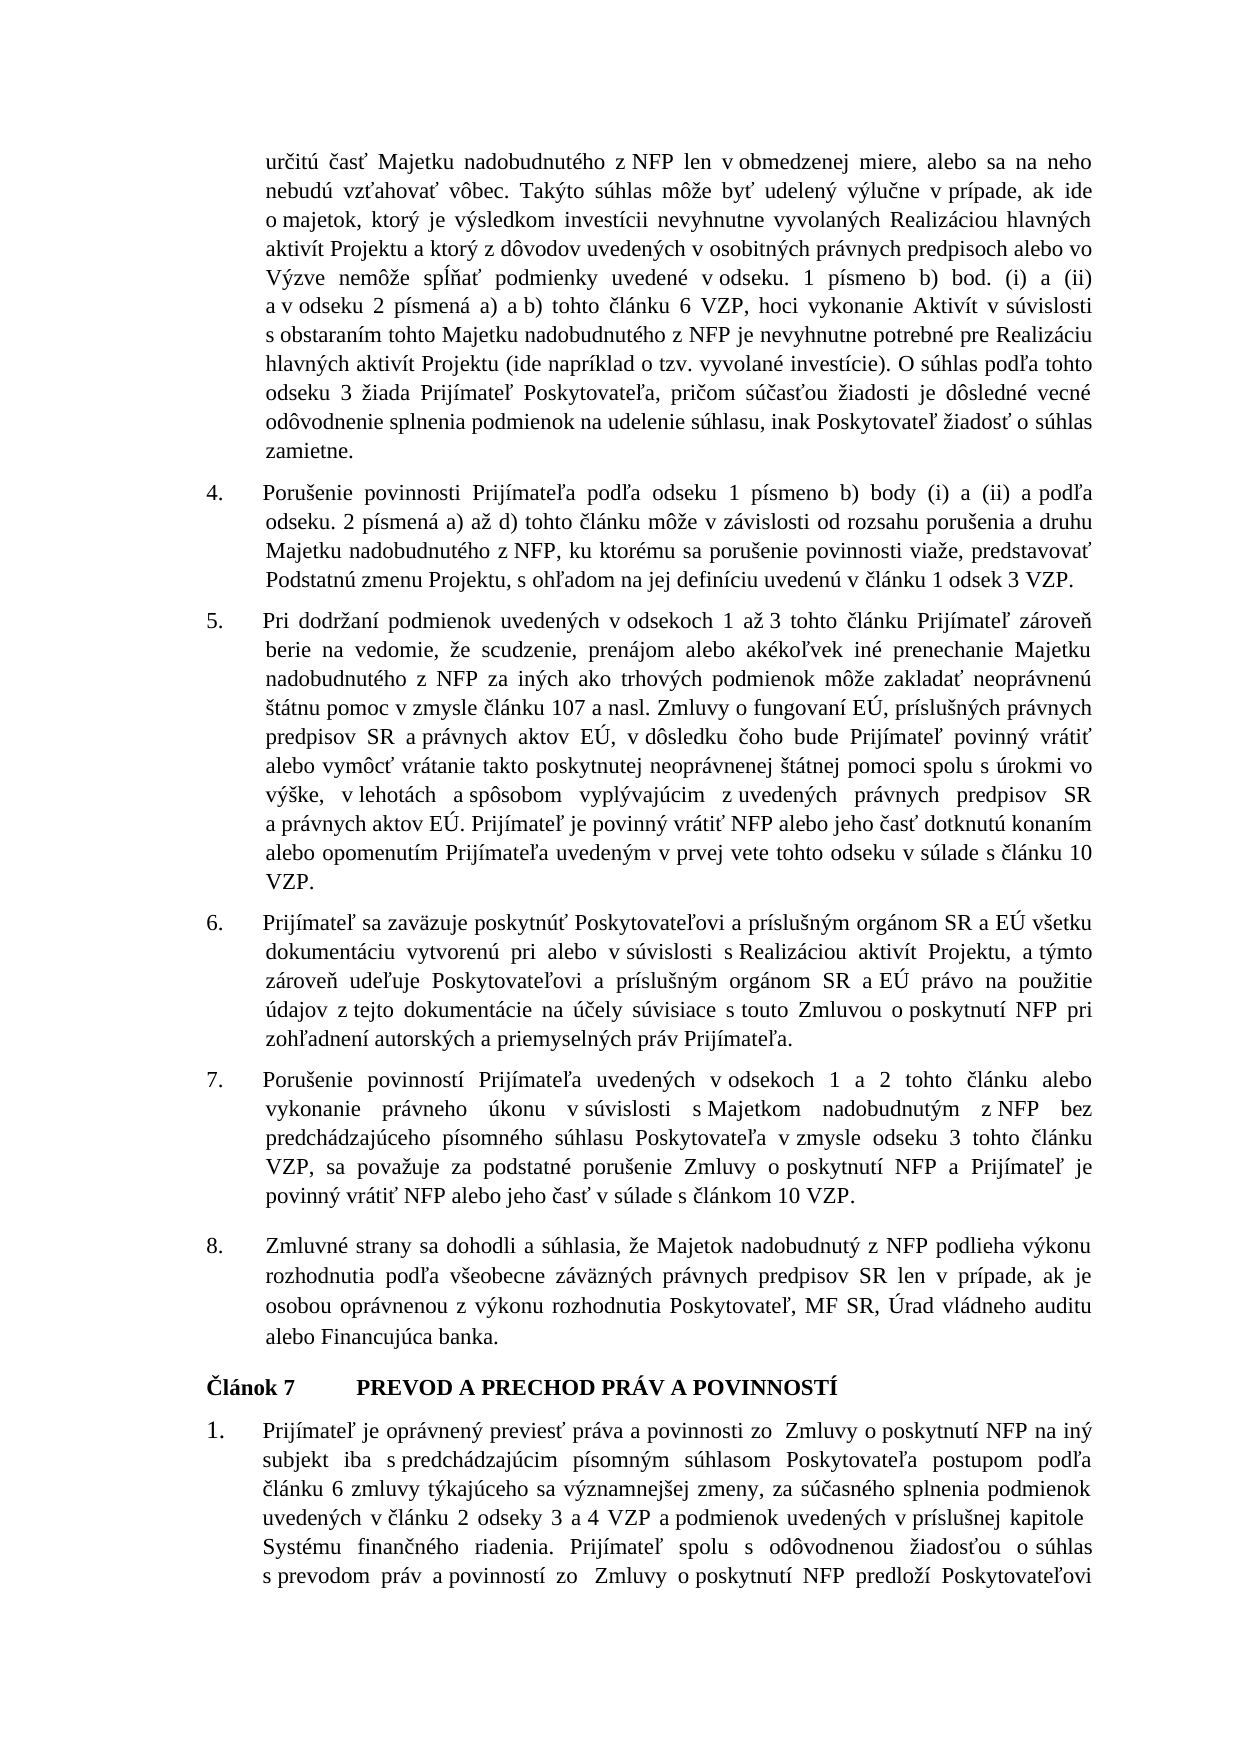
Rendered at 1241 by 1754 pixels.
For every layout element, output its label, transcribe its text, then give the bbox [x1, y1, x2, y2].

list Pri dodržaní podmienok uvedených v odsekoch 1 až 3 tohto článku Prijímateľ zároveň berie na vedomie, že scudzenie, prenájom alebo akékoľvek iné prenechanie Majetku nadobudnutého z NFP za iných ako trhových podmienok môže zakladať neoprávnenú štátnu pomoc v zmysle článku 107 a nasl. Zmluvy o fungovaní EÚ, príslušných právnych predpisov SR a právnych aktov EÚ, v dôsledku čoho bude Prijímateľ povinný vrátiť alebo vymôcť vrátanie takto poskytnutej neoprávnenej štátnej pomoci spolu s úrokmi vo výške, v lehotách a spôsobom vyplývajúcim z uvedených právnych predpisov SR a právnych aktov EÚ. Prijímateľ je povinný vrátiť NFP alebo jeho časť dotknutú konaním alebo opomenutím Prijímateľa uvedeným v prvej vete tohto odseku v súlade s článku 10 VZP. [206, 607, 1092, 894]
list Porušenie povinností Prijímateľa uvedených v odsekoch 2 tohto článku alebo vykonanie právneho úkonu v súvislosti s Majetkom nadobudnutým z NFP bez predchádzajúceho písomného súhlasu Poskytovateľa v zmysle odseku 3 tohto článku VZP, sa považuje za podstatné porušenie Zmluvy o poskytnutí NFP a Prijímateľ je povinný vrátiť NFP alebo jeho časť v súlade s článkom 10 VZP. [206, 1066, 1092, 1209]
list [206, 1415, 1092, 1589]
subtitle Článok 7 PREVOD A PRECHOD PRÁV A POVINNOSTÍ [206, 1374, 1092, 1400]
list Zmluvné strany sa dohodli a súhlasia, že Majetok nadobudnutý z NFP podlieha výkonu rozhodnutia podľa všeobecne záväzných právnych predpisov SR len v prípade, ak je osobou oprávnenou z výkonu rozhodnutia Poskytovateľ, MF SR, Úrad vládneho auditu alebo Financujúca banka. [206, 1232, 1092, 1349]
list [206, 148, 1092, 464]
list Prijímateľ sa zaväzuje poskytnúť Poskytovateľovi a príslušným orgánom SR a EÚ všetku dokumentáciu vytvorenú pri alebo v súvislosti s Realizáciou aktivít Projektu, a týmto zároveň udeľuje Poskytovateľovi a príslušným orgánom SR a EÚ právo na použitie údajov z tejto dokumentácie na účely súvisiace s touto Zmluvou o poskytnutí NFP pri zohľadnení autorských a priemyselných práv Prijímateľa. [206, 909, 1092, 1051]
list Porušenie povinnosti Prijímateľa podľa odseku 1 písmeno b) body (i) a (ii) a podľa odseku. 2 písmená a) až d) tohto článku môže v závislosti od rozsahu porušenia a druhu Majetku nadobudnutého z NFP, ku ktorému sa porušenie povinnosti viaže, predstavovať Podstatnú zmenu Projektu, s ohľadom na jej definíciu uvedenú v článku 1 odsek 3 VZP. [206, 479, 1092, 592]
